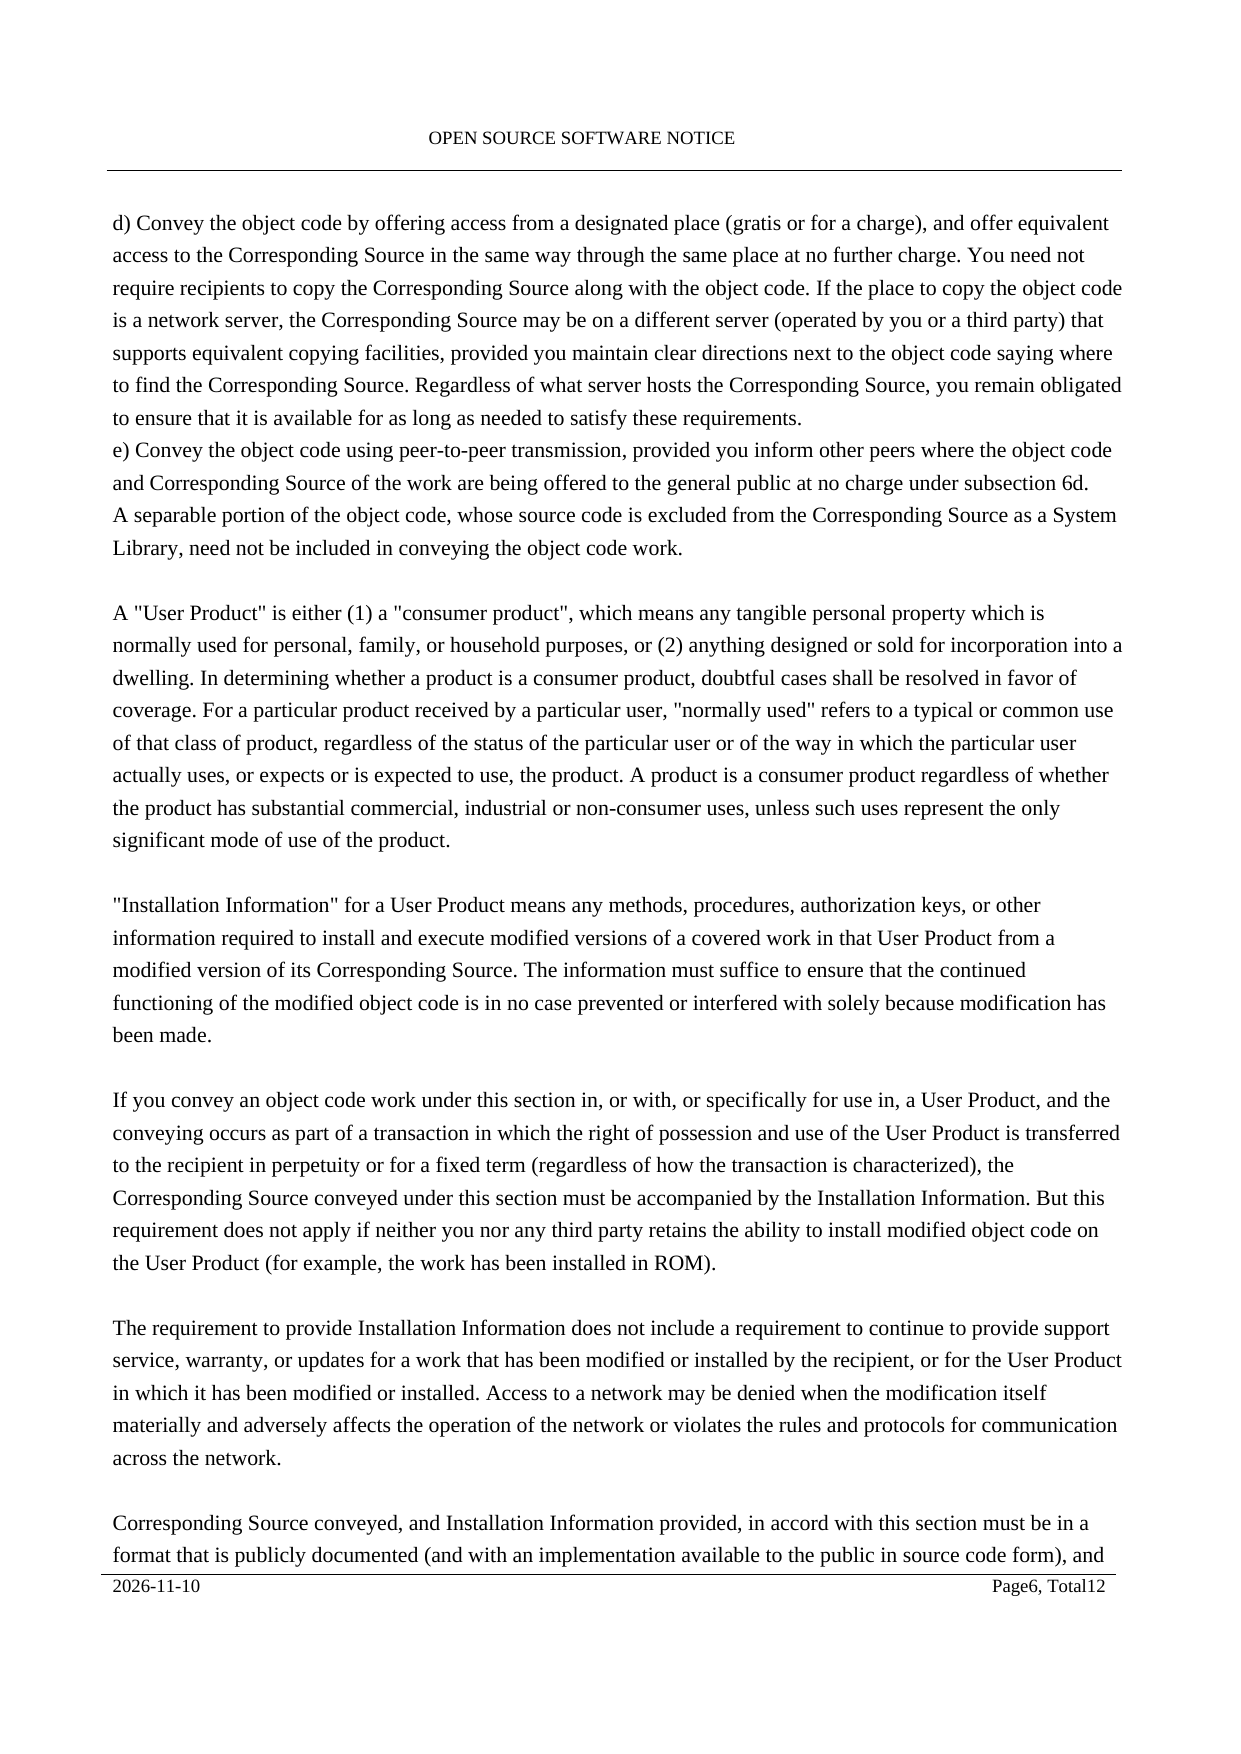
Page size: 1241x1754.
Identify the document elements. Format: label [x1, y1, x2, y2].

text [112, 206, 1128, 1571]
